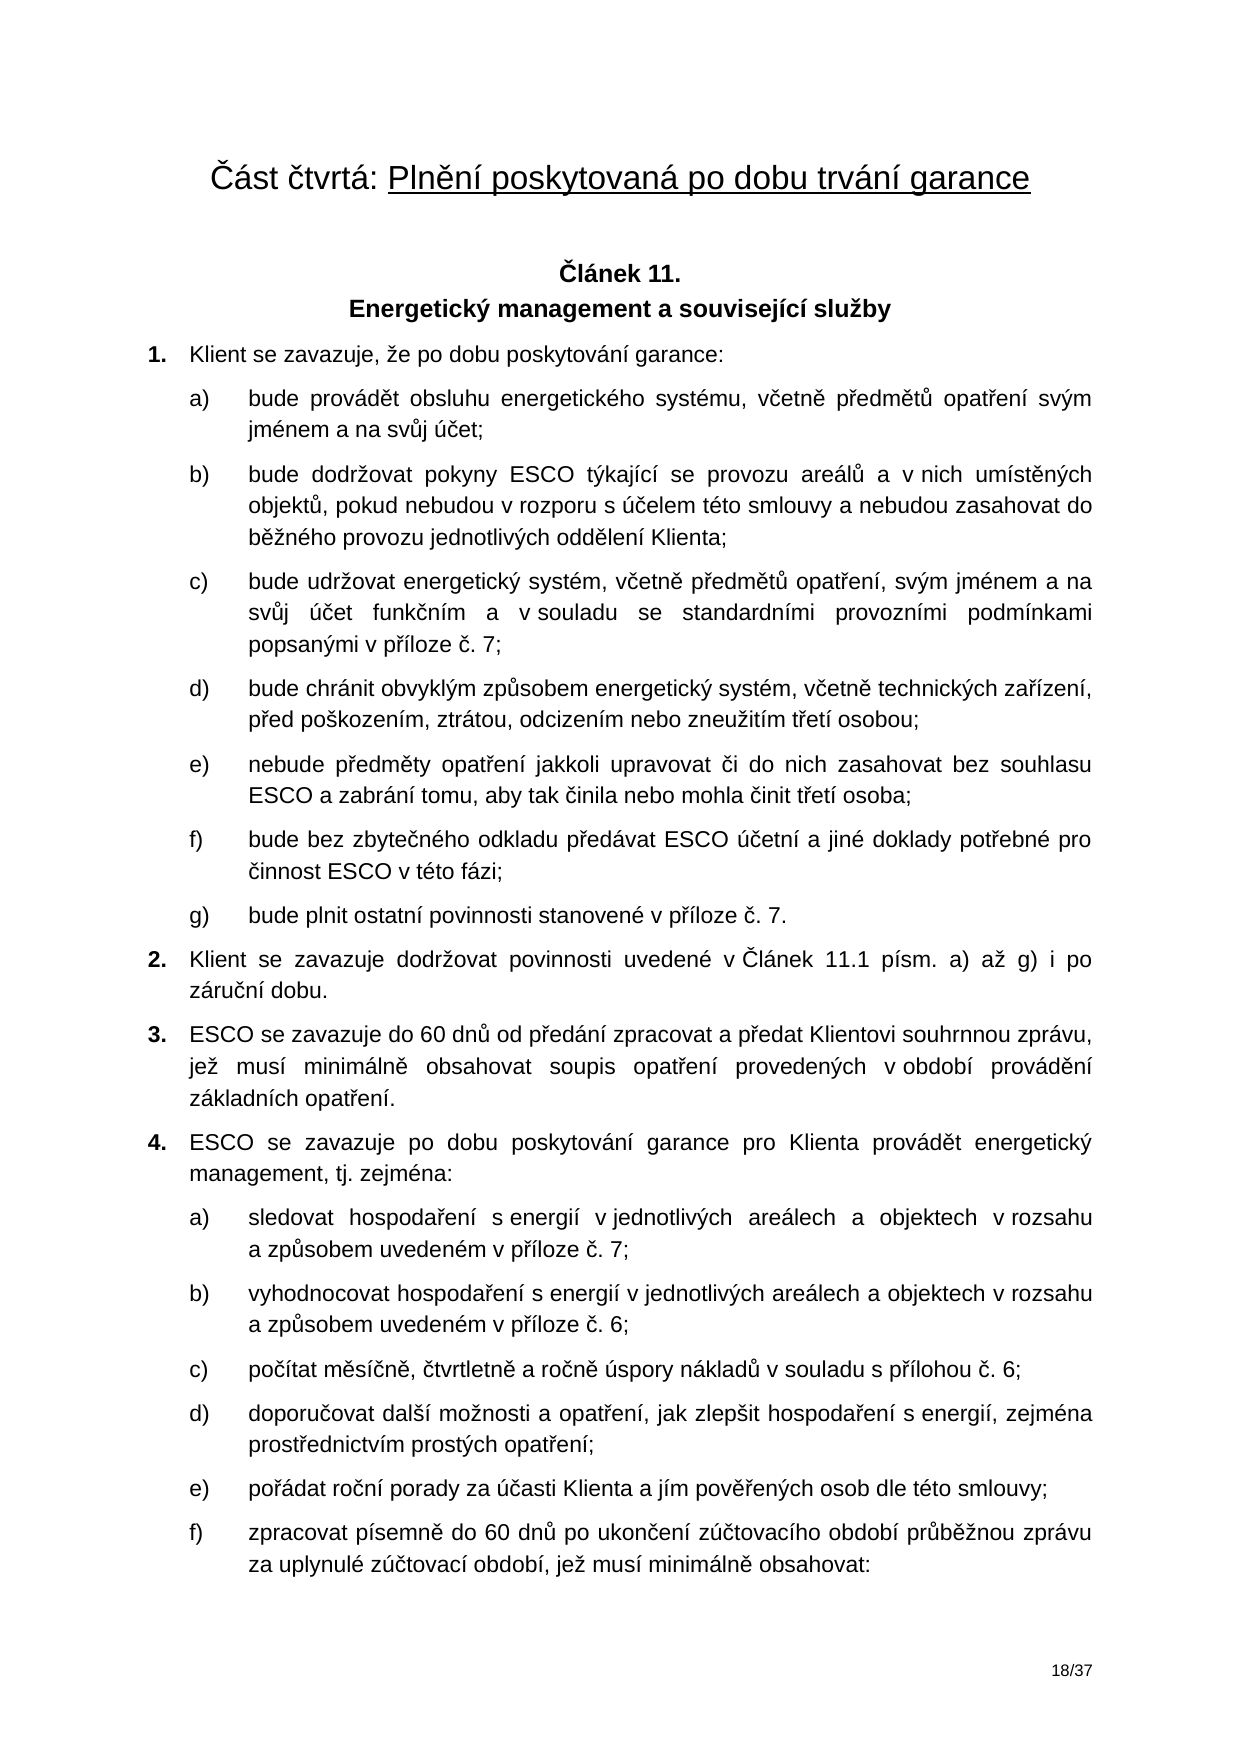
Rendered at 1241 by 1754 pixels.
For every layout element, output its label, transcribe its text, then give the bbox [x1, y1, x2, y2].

subtitle bude dodržovat pokyny ESCO týkající se provozu areálů a v nich umístěných objektů, pokud nebudou v rozporu s účelem této smlouvy a nebudou zasahovat do běžného provozu jednotlivých oddělení Klienta; [189, 461, 1092, 550]
subtitle bude plnit ostatní povinnosti stanovené v příloze č. 7. [189, 902, 1092, 928]
subtitle bude provádět obsluhu energetického systému, včetně předmětů opatření svým jménem a na svůj účet; [189, 385, 1092, 443]
subtitle ESCO se zavazuje do 60 dnů od předání zpracovat a předat Klientovi souhrnnou zprávu, jež musí minimálně obsahovat soupis opatření provedených v období provádění základních opatření. [148, 1021, 1092, 1111]
subtitle zpracovat písemně do 60 dnů po ukončení zúčtovacího období průběžnou zprávu za uplynulé zúčtovací období, jež musí minimálně obsahovat: [189, 1519, 1092, 1577]
subtitle pořádat roční porady za účasti Klienta a jím pověřených osob dle této smlouvy; [189, 1475, 1092, 1502]
subtitle bude udržovat energetický systém, včetně předmětů opatření, svým jménem a na svůj účet funkčním a v souladu se standardními provozními podmínkami popsanými v příloze č. 7; [189, 568, 1092, 657]
subtitle bude bez zbytečného odkladu předávat ESCO účetní a jiné doklady potřebné pro činnost ESCO v této fázi; [189, 826, 1092, 884]
title Část čtvrtá: Plnění poskytovaná po dobu trvání garance [148, 158, 1092, 197]
subtitle doporučovat další možnosti a opatření, jak zlepšit hospodaření s energií, zejména prostřednictvím prostých opatření; [189, 1399, 1092, 1457]
subtitle Energetický management a související služby [148, 259, 1092, 323]
subtitle Klient se zavazuje, že po dobu poskytování garance: [148, 341, 1092, 367]
subtitle Klient se zavazuje dodržovat povinnosti uvedené v Článek 11.1 písm. a) až g) i po záruční dobu. [148, 946, 1092, 1004]
subtitle sledovat hospodaření s energií v jednotlivých areálech a objektech v rozsahu a způsobem uvedeném v příloze č. 7; [189, 1204, 1092, 1262]
subtitle vyhodnocovat hospodaření s energií v jednotlivých areálech a objektech v rozsahu a způsobem uvedeném v příloze č. 6; [189, 1280, 1092, 1338]
subtitle ESCO se zavazuje po dobu poskytování garance pro Klienta provádět energetický management, tj. zejména: [148, 1129, 1092, 1187]
subtitle bude chránit obvyklým způsobem energetický systém, včetně technických zařízení, před poškozením, ztrátou, odcizením nebo zneužitím třetí osobou; [189, 675, 1092, 733]
subtitle počítat měsíčně, čtvrtletně a ročně úspory nákladů v souladu s přílohou č. 6; [189, 1356, 1092, 1382]
subtitle nebude předměty opatření jakkoli upravovat či do nich zasahovat bez souhlasu ESCO a zabrání tomu, aby tak činila nebo mohla činit třetí osoba; [189, 751, 1092, 808]
